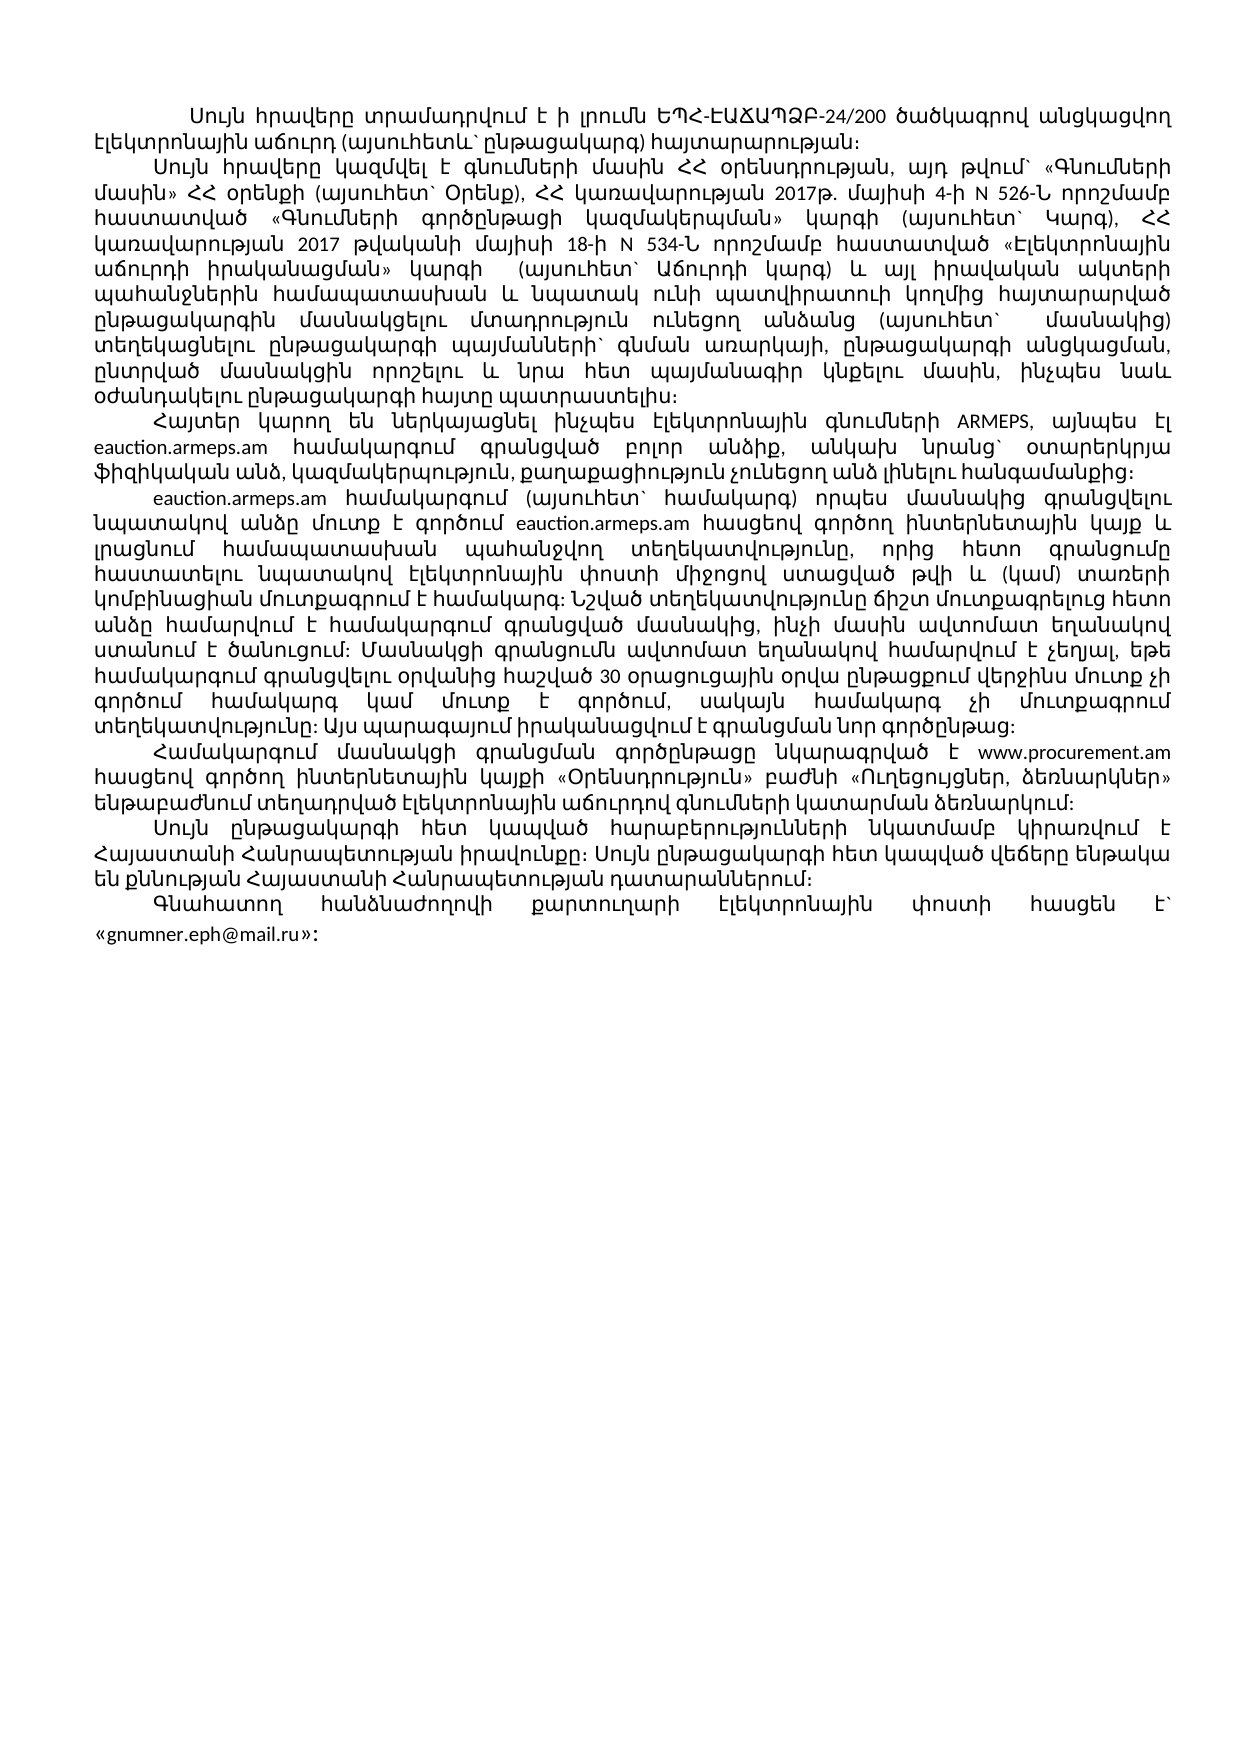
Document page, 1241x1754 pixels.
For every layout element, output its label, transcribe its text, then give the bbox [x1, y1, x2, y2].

text Սույն հրավերը կազմվել է գնումների մասին ՀՀ օրենսդրության, այդ թվում` «Գնումների մասին» ՀՀ օրենքի (այսուհետ` Օրենք), ՀՀ կառավարության 2017թ. մայիսի 4-ի N 526-Ն որոշմամբ հաստատված «Գնումների գործընթացի կազմակերպման» կարգի (այսուհետ` Կարգ), ՀՀ կառավարության 2017 թվականի մայիսի 18-ի N 534-Ն որոշմամբ հաստատված «Էլեկտրոնային աճուրդի իրականացման» կարգի (այսուհետ` Աճուրդի կարգ) և այլ իրավական ակտերի պահանջներին համապատասխան և նպատակ ունի պատվիրատուի կողմից հայտարարված ընթացակարգին մասնակցելու մտադրություն ունեցող անձանց (այսուհետ` մասնակից) տեղեկացնելու ընթացակարգի պայմանների` գնման առարկայի, ընթացակարգի անցկացման, ընտրված մասնակցին որոշելու և նրա հետ պայմանագիր կնքելու մասին, ինչպես նաև օժանդակելու ընթացակարգի հայտը պատրաստելիս։ [94, 154, 1171, 409]
text eauction.armeps.am համակարգում (այսուհետ` համակարգ) որպես մասնակից գրանցվելու նպատակով անձը մուտք է գործում eauction.armeps.am հասցեով գործող ինտերնետային կայք և լրացնում համապատասխան պահանջվող տեղեկատվությունը, որից հետո գրանցումը հաստատելու նպատակով էլեկտրոնային փոստի միջոցով ստացված թվի և (կամ) տառերի կոմբինացիան մուտքագրում է համակարգ: Նշված տեղեկատվությունը ճիշտ մուտքագրելուց հետո անձը համարվում է համակարգում գրանցված մասնակից, ինչի մասին ավտոմատ եղանակով ստանում է ծանուցում: Մասնակցի գրանցումն ավտոմատ եղանակով համարվում է չեղյալ, եթե համակարգում գրանցվելու օրվանից հաշված 30 օրացուցային օրվա ընթացքում վերջինս մուտք չի գործում համակարգ կամ մուտք է գործում, սակայն համակարգ չի մուտքագրում տեղեկատվությունը: Այս պարագայում իրականացվում է գրանցման նոր գործընթաց: [94, 485, 1171, 739]
text Սույն ընթացակարգի հետ կապված հարաբերությունների նկատմամբ կիրառվում է Հայաստանի Հանրապետության իրավունքը։ Սույն ընթացակարգի հետ կապված վեճերը ենթակա են քննության Հայաստանի Հանրապետության դատարաններում։ [94, 815, 1171, 892]
text Համակարգում մասնակցի գրանցման գործընթացը նկարագրված է www.procurement.am հասցեով գործող ինտերնետային կայքի «Օրենսդրություն» բաժնի «Ուղեցույցներ, ձեռնարկներ» ենթաբաժնում տեղադրված էլեկտրոնային աճուրդով գնումների կատարման ձեռնարկում: [94, 739, 1171, 815]
text Գնահատող հանձնաժողովի քարտուղարի էլեկտրոնային փոստի հասցեն է` «gnumner.eph@mail.ru»: [94, 892, 1171, 948]
text Սույն հրավերը տրամադրվում է ի լրումն ԵՊՀ-ԷԱՃԱՊՁԲ-24/200 ծածկագրով անցկացվող էլեկտրոնային աճուրդ (այսուհետև` ընթացակարգ) հայտարարության։ [94, 104, 1171, 154]
text Հայտեր կարող են ներկայացնել ինչպես էլեկտրոնային գնումների ARMEPS, այնպես էլ eauction.armeps.am համակարգում գրանցված բոլոր անձիք, անկախ նրանց` օտարերկրյա ֆիզիկական անձ, կազմակերպություն, քաղաքացիություն չունեցող անձ լինելու հանգամանքից։ [94, 409, 1171, 485]
